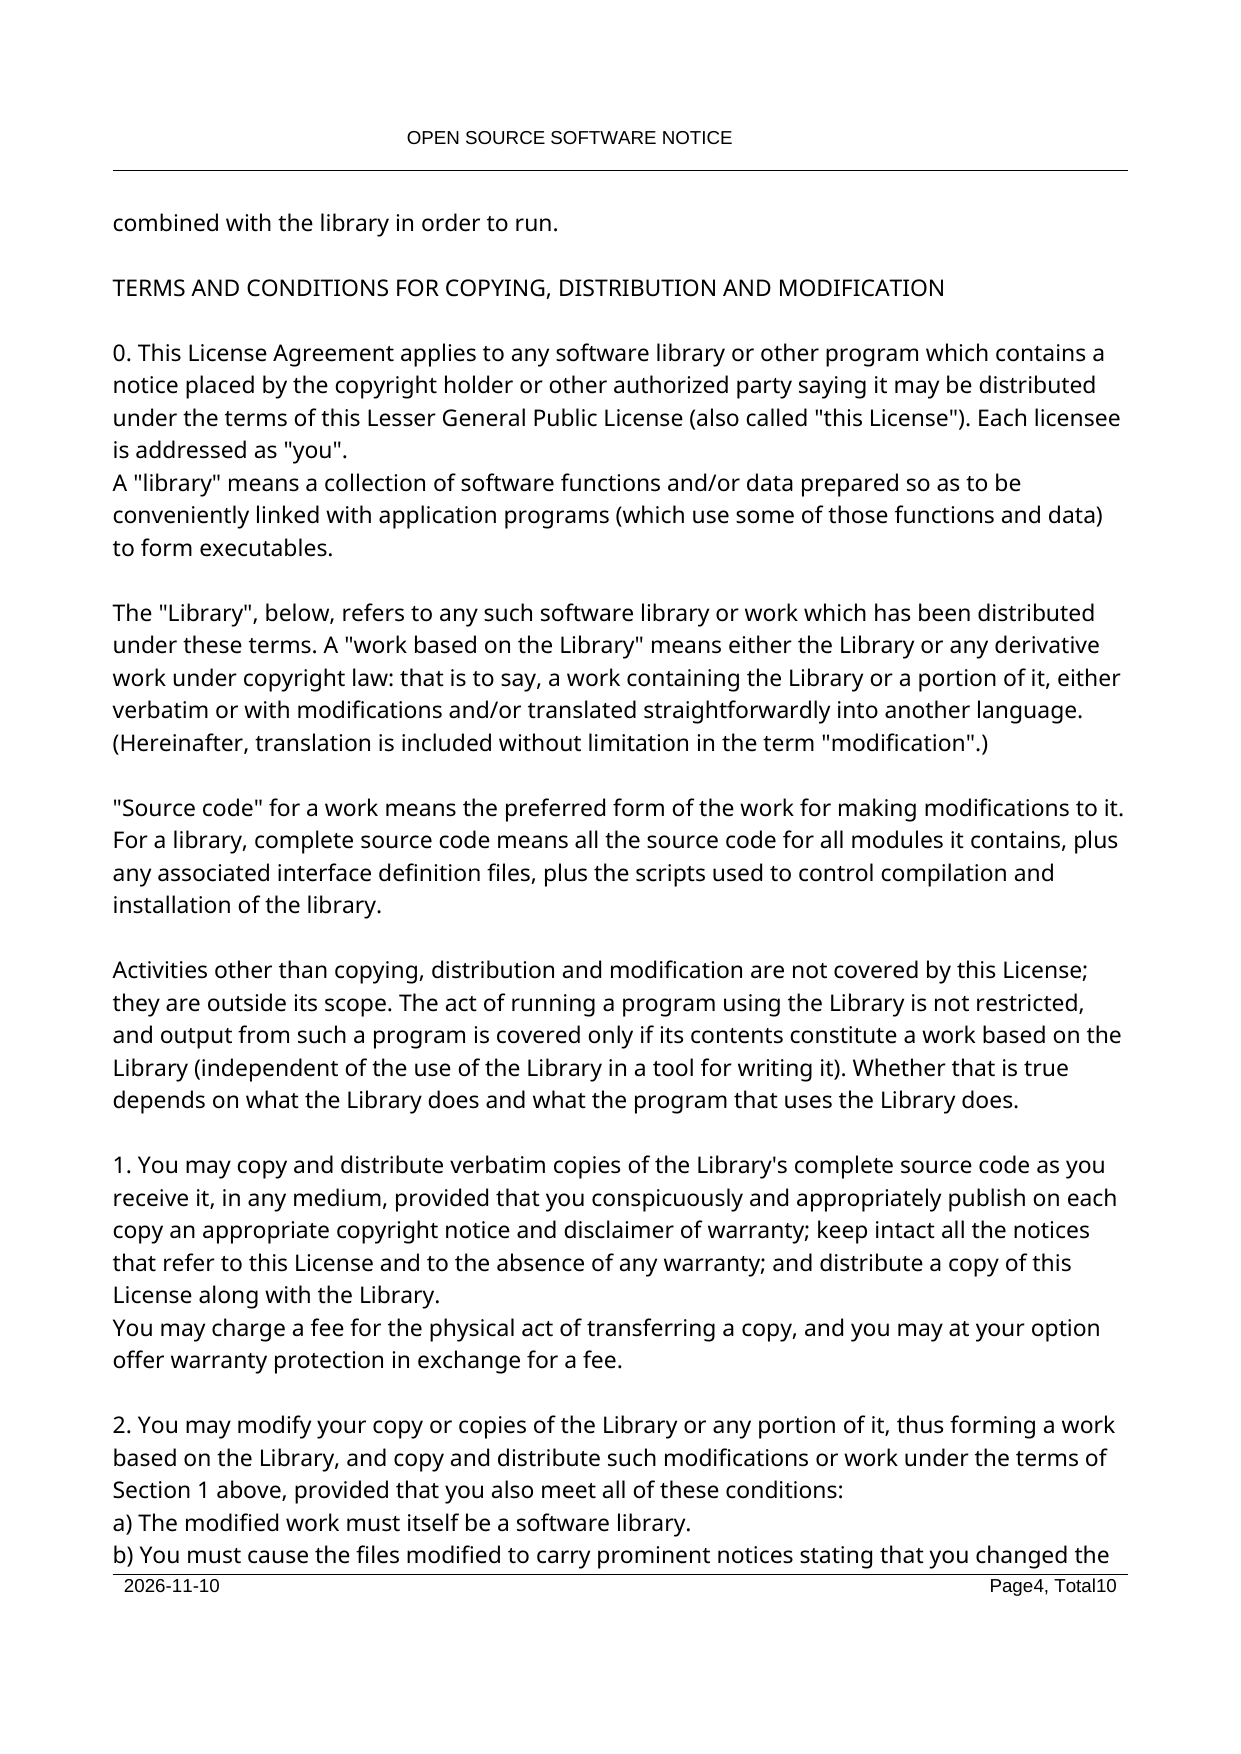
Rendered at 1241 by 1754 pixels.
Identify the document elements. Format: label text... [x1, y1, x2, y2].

text a) The modified work must itself be a software library. [112, 1506, 1128, 1539]
text TERMS AND CONDITIONS FOR COPYING, DISTRIBUTION AND MODIFICATION [112, 271, 1128, 304]
text 0. This License Agreement applies to any software library or other program which contains a notice placed by the copyright holder or other authorized party saying it may be distributed under the terms of this Lesser General Public License (also called "this License"). Each licensee is addressed as "you". [112, 336, 1128, 466]
text 1. You may copy and distribute verbatim copies of the Library's complete source code as you receive it, in any medium, provided that you conspicuously and appropriately publish on each copy an appropriate copyright notice and disclaimer of warranty; keep intact all the notices that refer to this License and to the absence of any warranty; and distribute a copy of this License along with the Library. [112, 1149, 1128, 1311]
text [112, 1539, 1128, 1571]
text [112, 206, 1128, 239]
text The "Library", below, refers to any such software library or work which has been distributed under these terms. A "work based on the Library" means either the Library or any derivative work under copyright law: that is to say, a work containing the Library or a portion of it, either verbatim or with modifications and/or translated straightforwardly into another language. (Hereinafter, translation is included without limitation in the term "modification".) [112, 596, 1128, 759]
text "Source code" for a work means the preferred form of the work for making modifications to it. For a library, complete source code means all the source code for all modules it contains, plus any associated interface definition files, plus the scripts used to control compilation and installation of the library. [112, 791, 1128, 921]
text You may charge a fee for the physical act of transferring a copy, and you may at your option offer warranty protection in exchange for a fee. [112, 1311, 1128, 1376]
text Activities other than copying, distribution and modification are not covered by this License; they are outside its scope. The act of running a program using the Library is not restricted, and output from such a program is covered only if its contents constitute a work based on the Library (independent of the use of the Library in a tool for writing it). Whether that is true depends on what the Library does and what the program that uses the Library does. [112, 954, 1128, 1116]
text 2. You may modify your copy or copies of the Library or any portion of it, thus forming a work based on the Library, and copy and distribute such modifications or work under the terms of Section 1 above, provided that you also meet all of these conditions: [112, 1409, 1128, 1506]
text A "library" means a collection of software functions and/or data prepared so as to be conveniently linked with application programs (which use some of those functions and data) to form executables. [112, 466, 1128, 564]
